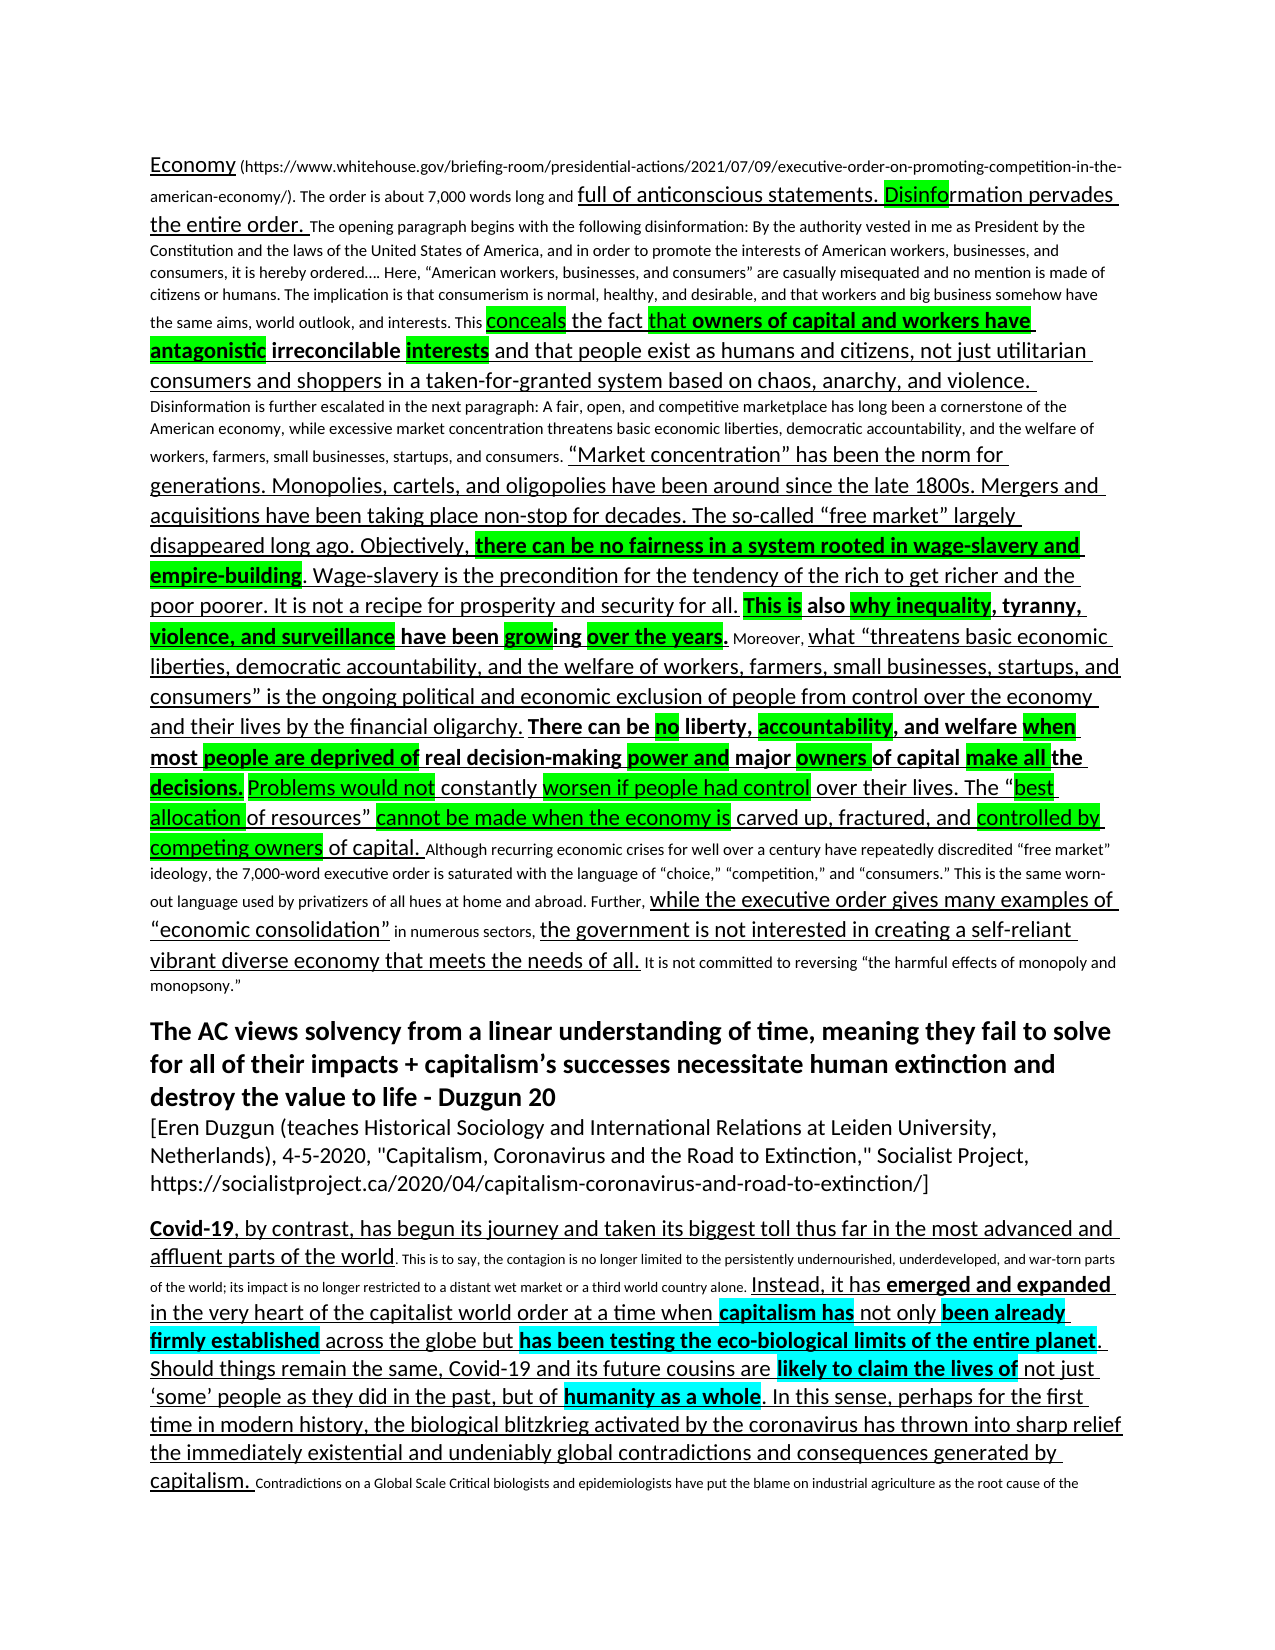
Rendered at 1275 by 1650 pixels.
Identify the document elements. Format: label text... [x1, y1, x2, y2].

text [150, 150, 1125, 996]
text [Eren Duzgun (teaches Historical Sociology and International Relations at Leiden University, Netherlands), 4-5-2020, "Capitalism, Coronavirus and the Road to Extinction," Socialist Project, https://socialistproject.ca/2020/04/capitalism-coronavirus-and-road-to-extinction/] [150, 1113, 1125, 1197]
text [150, 1214, 1125, 1494]
text The AC views solvency from a linear understanding of time, meaning they fail to solve for all of their impacts + capitalism’s successes necessitate human extinction and destroy the value to life - Duzgun 20 [150, 1014, 1125, 1113]
